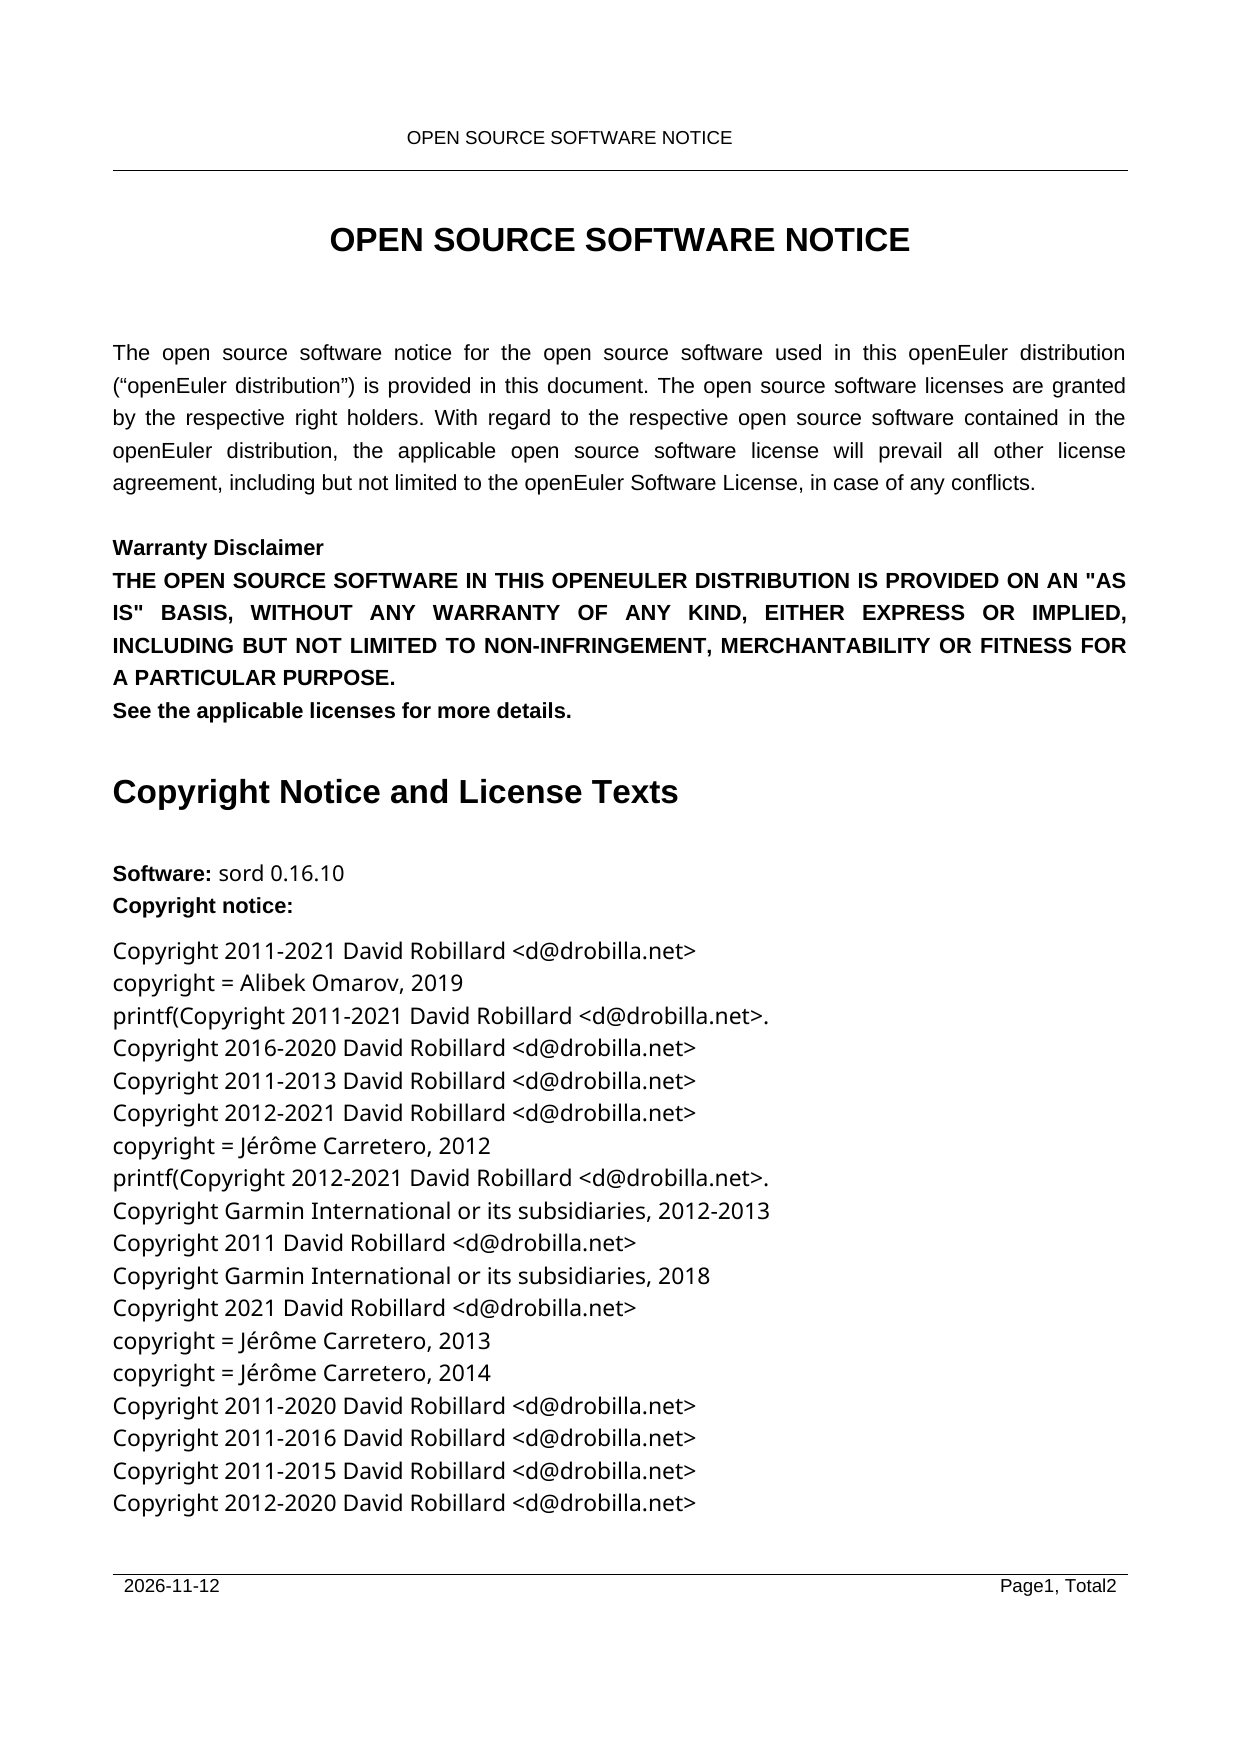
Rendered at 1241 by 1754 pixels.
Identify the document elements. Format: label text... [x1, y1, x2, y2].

title Software: sord 0.16.10 [112, 856, 1128, 889]
text The open source software notice for the open source software used in this openEuler distribution (“openEuler distribution”) is provided in this document. The open source software licenses are granted by the respective right holders. With regard to the respective open source software contained in the openEuler distribution, the applicable open source software license will prevail all other license agreement, including but not limited to the openEuler Software License, in case of any conflicts. [112, 336, 1128, 499]
text Copyright Notice and License Texts [112, 759, 1128, 824]
text OPEN SOURCE SOFTWARE NOTICE [112, 206, 1128, 271]
text Copyright notice: [112, 889, 1128, 921]
text THE OPEN SOURCE SOFTWARE IN THIS OPENEULER DISTRIBUTION IS PROVIDED ON AN "AS IS" BASIS, WITHOUT ANY WARRANTY OF ANY KIND, EITHER EXPRESS OR IMPLIED, INCLUDING BUT NOT LIMITED TO NON-INFRINGEMENT, MERCHANTABILITY OR FITNESS FOR A PARTICULAR PURPOSE. See the applicable licenses for more details. [112, 564, 1128, 726]
text Warranty Disclaimer [112, 531, 1128, 564]
text Copyright 2011-2021 David Robillard <d@drobilla.net> copyright = Alibek Omarov, 2019 printf(Copyright 2011-2021 David Robillard <d@drobilla.net>. Copyright 2016-2020 David Robillard <d@drobilla.net> Copyright 2011-2013 David Robillard <d@drobilla.net> Copyright 2012-2021 David Robillard <d@drobilla.net> copyright = Jérôme Carretero, 2012 printf(Copyright 2012-2021 David Robillard <d@drobilla.net>. Copyright Garmin International or its subsidiaries, 2012-2013 Copyright 2011 David Robillard <d@drobilla.net> Copyright Garmin International or its subsidiaries, 2018 Copyright 2021 David Robillard <d@drobilla.net> copyright = Jérôme Carretero, 2013 copyright = Jérôme Carretero, 2014 Copyright 2011-2020 David Robillard <d@drobilla.net> Copyright 2011-2016 David Robillard <d@drobilla.net> Copyright 2011-2015 David Robillard <d@drobilla.net> Copyright 2012-2020 David Robillard <d@drobilla.net> [112, 934, 1128, 1551]
